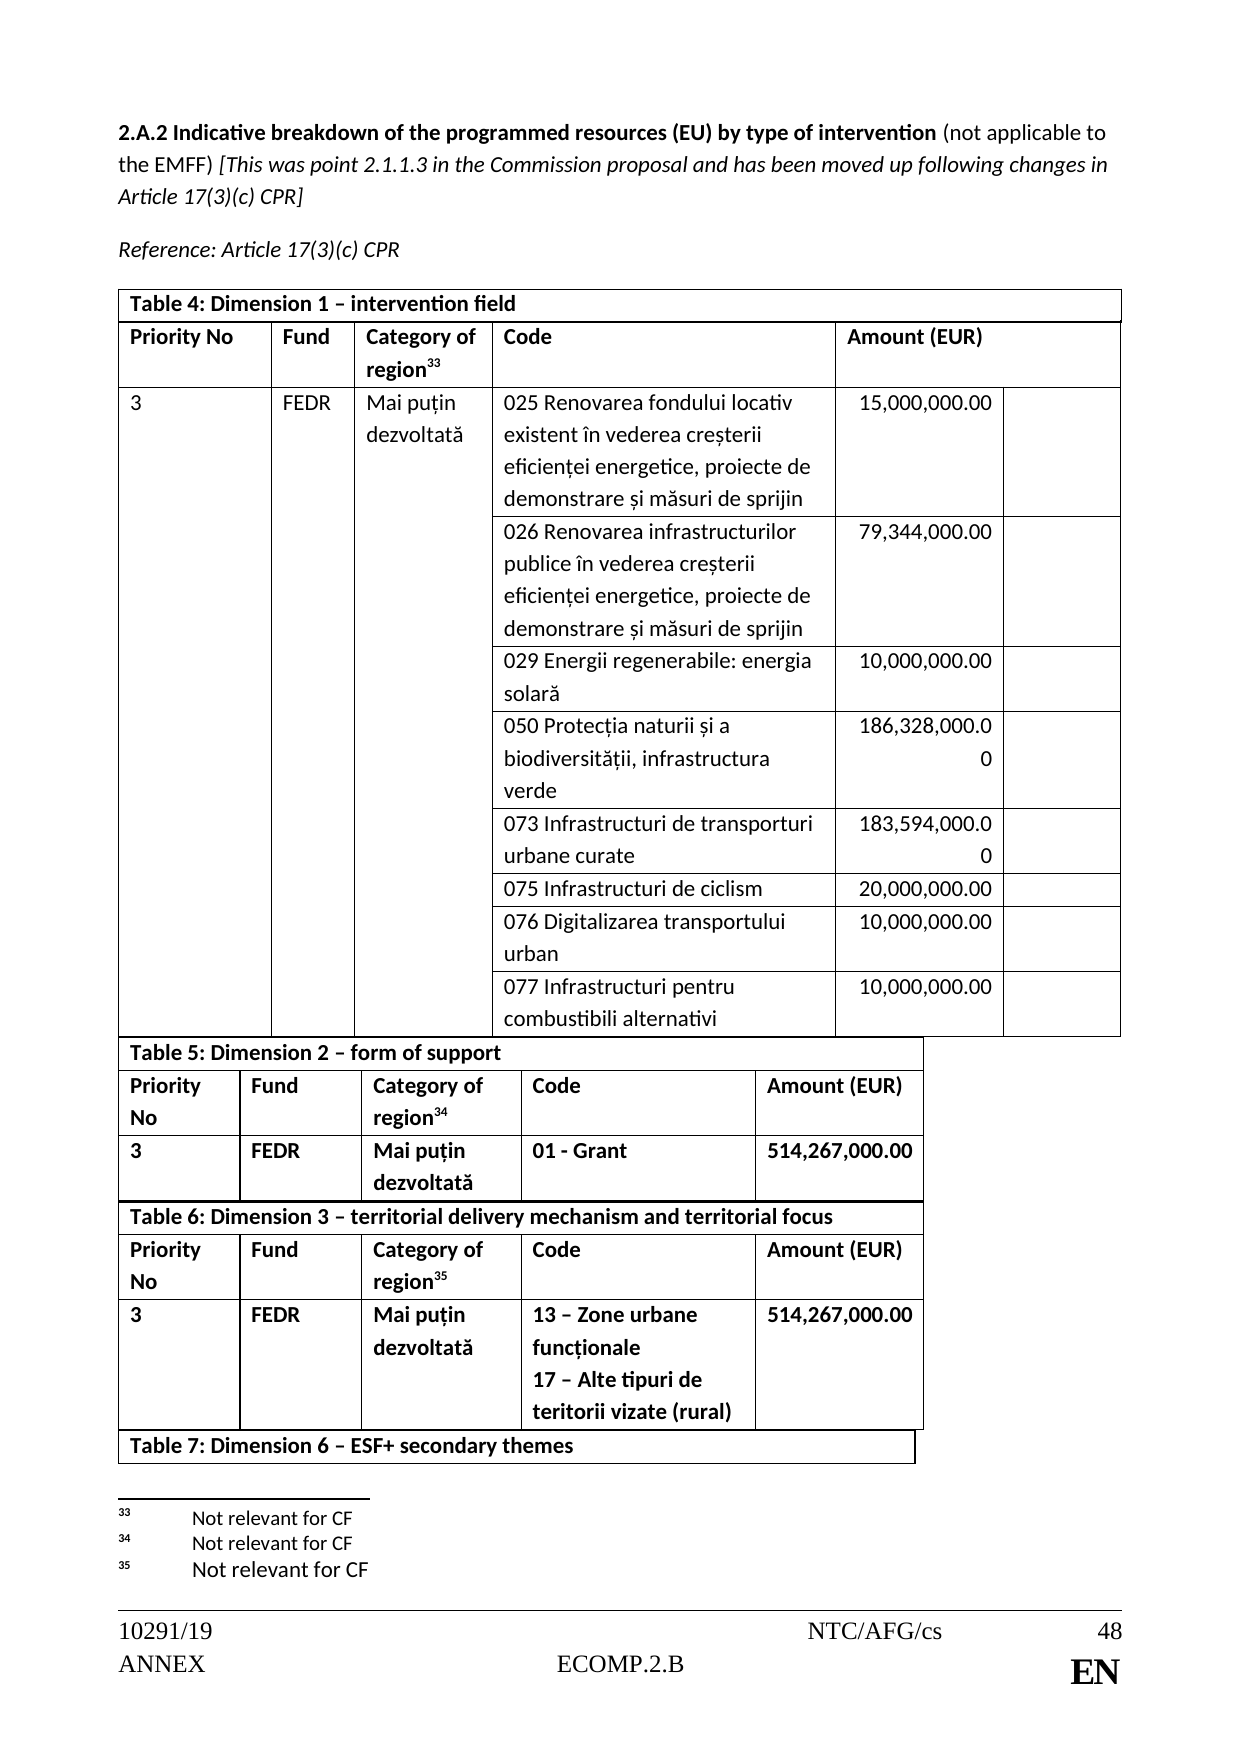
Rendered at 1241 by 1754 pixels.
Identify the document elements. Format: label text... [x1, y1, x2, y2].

table_header Table 7: Dimension 6 – ESF+ secondary themes [119, 1431, 914, 1463]
table_cell Fund [272, 323, 354, 387]
table_cell 01 - Grant [522, 1136, 755, 1200]
table_cell 075 Infrastructuri de ciclism [493, 874, 835, 906]
table_cell Mai puțin dezvoltată [362, 1136, 521, 1200]
table_cell 050 Protecția naturii și a biodiversității, infrastructura verde [493, 712, 835, 808]
table_cell Category of region [362, 1071, 521, 1135]
table_cell [1004, 388, 1120, 516]
text Reference: Article 17(3)(c) CPR [118, 236, 1122, 263]
table_cell 3 [119, 1136, 239, 1200]
table_cell 025 Renovarea fondului locativ existent în vederea creșterii eficienței energetice, proiecte de demonstrare și măsuri de sprijin [493, 388, 835, 516]
table_cell 3 [119, 1300, 239, 1429]
table_cell 3 [119, 388, 271, 1036]
table_cell [1004, 647, 1120, 711]
table_cell 026 Renovarea infrastructurilor publice în vederea creșterii eficienței energetice, proiecte de demonstrare și măsuri de sprijin [493, 517, 835, 646]
table_cell 13 – Zone urbane funcționale 17 – Alte tipuri de teritorii vizate (rural) [522, 1300, 755, 1429]
table_cell [1004, 972, 1120, 1036]
table_cell 15,000,000.00 [836, 388, 1003, 516]
table_cell FEDR [241, 1300, 361, 1429]
table_header Table 6: Dimension 3 – territorial delivery mechanism and territorial focus [119, 1203, 923, 1234]
table_cell Code [522, 1235, 755, 1299]
table_cell [1004, 907, 1120, 971]
table_cell FEDR [272, 388, 354, 1036]
table_header Table 4: Dimension 1 – intervention field [119, 290, 1121, 321]
table_cell 183,594,000.00 [836, 809, 1003, 873]
table_cell 073 Infrastructuri de transporturi urbane curate [493, 809, 835, 873]
table_cell Mai puțin dezvoltată [362, 1300, 521, 1429]
table_cell Priority No [119, 323, 271, 387]
table_header Table 5: Dimension 2 – form of support [119, 1038, 923, 1070]
table_cell Amount (EUR) [756, 1235, 923, 1299]
table_cell 076 Digitalizarea transportului urban [493, 907, 835, 971]
table_cell 10,000,000.00 [836, 972, 1003, 1036]
table_cell Category of region [355, 323, 492, 387]
table_cell [1004, 874, 1120, 906]
table_cell [1004, 712, 1120, 808]
table_cell FEDR [241, 1136, 361, 1200]
table_cell Category of region [362, 1235, 521, 1299]
table_cell 20,000,000.00 [836, 874, 1003, 906]
table_cell [1004, 809, 1120, 873]
table_cell 79,344,000.00 [836, 517, 1003, 646]
table_cell Priority No [119, 1235, 239, 1299]
table_cell Priority No [119, 1071, 239, 1135]
table_cell Mai puțin dezvoltată [355, 388, 492, 1036]
table_cell Amount (EUR) [756, 1071, 923, 1135]
table_cell 10,000,000.00 [836, 647, 1003, 711]
table_cell Code [522, 1071, 755, 1135]
table_cell 514,267,000.00 [756, 1136, 923, 1200]
table_cell 077 Infrastructuri pentru combustibili alternativi [493, 972, 835, 1036]
table_cell 029 Energii regenerabile: energia solară [493, 647, 835, 711]
table_cell Code [493, 323, 835, 387]
table_cell 186,328,000.00 [836, 712, 1003, 808]
table_cell Fund [241, 1071, 361, 1135]
text 2.A.2 Indicative breakdown of the programmed resources (EU) by type of intervention (not applicable to the EMFF) [This was point 2.1.1.3 in the Commission proposal and has been moved up following changes in Article 17(3)(c) CPR] [118, 118, 1122, 211]
table_cell 514,267,000.00 [756, 1300, 923, 1429]
table_cell Amount (EUR) [836, 323, 1120, 387]
table_cell Fund [241, 1235, 361, 1299]
table_cell 10,000,000.00 [836, 907, 1003, 971]
table_cell [1004, 517, 1120, 646]
